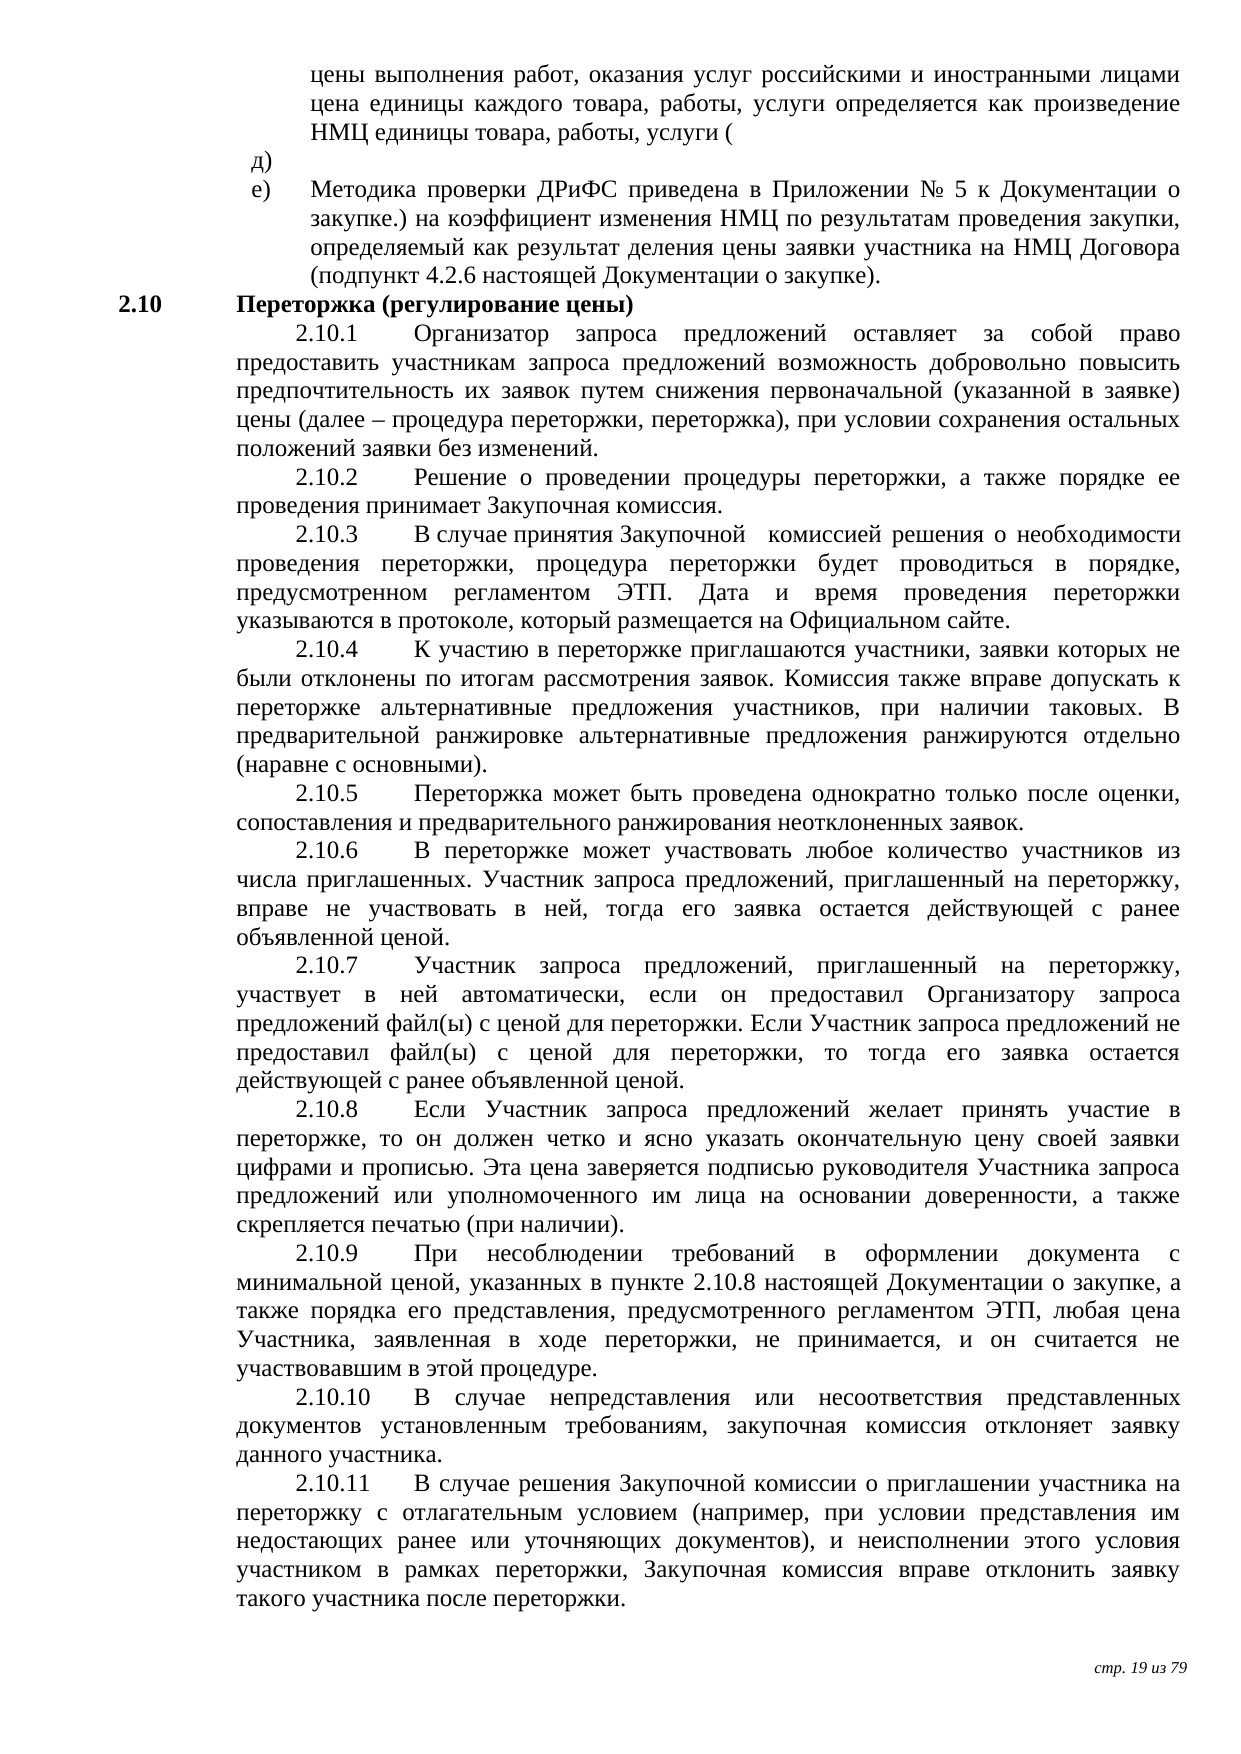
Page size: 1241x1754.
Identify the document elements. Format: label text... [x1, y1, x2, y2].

text В случае решения Закупочной комиссии о приглашении участника на переторжку с отлагательным условием (например, при условии представления им недостающих ранее или уточняющих документов), и неисполнении этого условия участником в рамках переторжки, Закупочная комиссия вправе отклонить заявку такого участника после переторжки. [236, 1468, 1181, 1612]
list В случае противоречия критериев отбора и/или ограничивающих факторов, установленных в Методике проверки ДРиФС и приложения №3 к Документации о закупке «Отборочные критерии оценки заявок», приоритет имеют сведения приложения №3 к Документации о закупке. [251, 145, 1181, 174]
text В случае непредставления или несоответствия представленных документов установленным требованиям, закупочная комиссия отклоняет заявку данного участника. [236, 1382, 1181, 1468]
list Приложение № 6 – Сведения о начальной (максимальной) цене единицы товара, работы, услуги) на коэффициент изменения НМЦ по результатам проведения закупки, определяемый как результат деления цены заявки участника на НМЦ Договора (подпункт 4.2.6 настоящей Документации о закупке). [251, 174, 1181, 289]
text Участник запроса предложений, приглашенный на переторжку, участвует в ней автоматически, если он предоставил Организатору запроса предложений файл(ы) с ценой для переторжки. Если Участник запроса предложений не предоставил файл(ы) с ценой для переторжки, то тогда его заявка остается действующей с ранее объявленной ценой. [236, 950, 1181, 1094]
text Решение о проведении процедуры переторжки, а также порядке ее проведения принимает Закупочная комиссия. [236, 462, 1181, 519]
text При несоблюдении требований в оформлении документа с минимальной ценой, указанных в пункте 2.10.8 настоящей Документации о закупке, а также порядка его представления, предусмотренного регламентом ЭТП, любая цена Участника, заявленная в ходе переторжки, не принимается, и он считается не участвовавшим в этой процедуре. [236, 1238, 1181, 1382]
text К участию в переторжке приглашаются участники, заявки которых не были отклонены по итогам рассмотрения заявок. Комиссия также вправе допускать к переторжке альтернативные предложения участников, при наличии таковых. В предварительной ранжировке альтернативные предложения ранжируются отдельно (наравне с основными). [236, 634, 1181, 778]
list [251, 59, 1181, 145]
subtitle Переторжка (регулирование цены) [118, 289, 1181, 318]
text Если Участник запроса предложений желает принять участие в переторжке, то он должен четко и ясно указать окончательную цену своей заявки цифрами и прописью. Эта цена заверяется подписью руководителя Участника запроса предложений или уполномоченного им лица на основании доверенности, а также скрепляется печатью (при наличии). [236, 1094, 1181, 1238]
text В переторжке может участвовать любое количество участников из числа приглашенных. Участник запроса предложений, приглашенный на переторжку, вправе не участвовать в ней, тогда его заявка остается действующей с ранее объявленной ценой. [236, 835, 1181, 950]
text В случае принятия Закупочной комиссией решения о необходимости проведения переторжки, процедура переторжки будет проводиться в порядке, предусмотренном регламентом ЭТП. Дата и время проведения переторжки указываются в протоколе, который размещается на Официальном сайте. [236, 519, 1181, 634]
text Переторжка может быть проведена однократно только после оценки, сопоставления и предварительного ранжирования неотклоненных заявок. [236, 778, 1181, 835]
text Организатор запроса предложений оставляет за собой право предоставить участникам запроса предложений возможность добровольно повысить предпочтительность их заявок путем снижения первоначальной (указанной в заявке) цены (далее – процедура переторжки, переторжка), при условии сохранения остальных положений заявки без изменений. [236, 318, 1181, 462]
